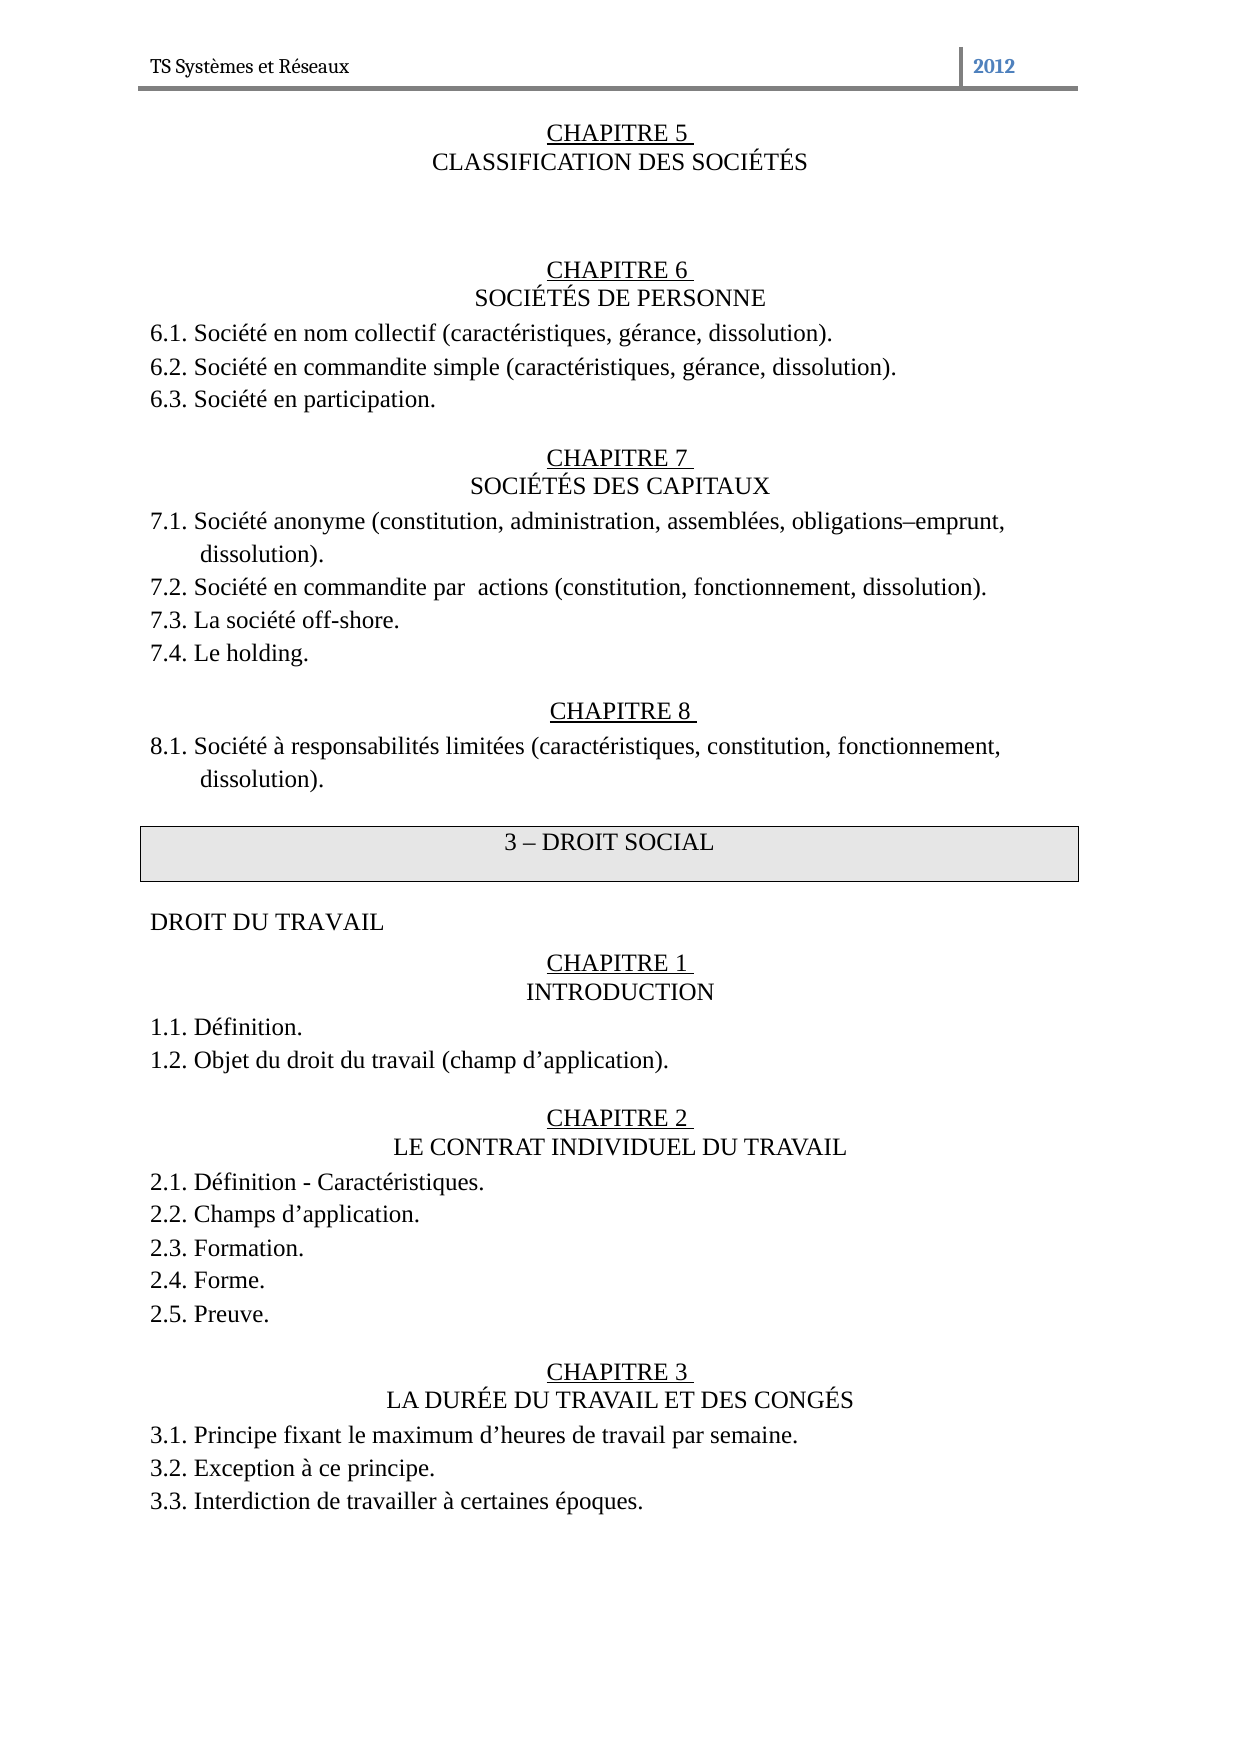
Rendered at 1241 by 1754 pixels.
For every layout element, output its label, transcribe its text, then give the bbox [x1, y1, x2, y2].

title Chapitre 5 Classification des sociétés [150, 118, 1090, 176]
subtitle Droit du travail [150, 907, 1090, 936]
text 7.1. Société anonyme (constitution, administration, assemblées, obligations–emprunt, [150, 506, 1090, 535]
text 3.2. Exception à ce principe. [150, 1453, 1090, 1482]
text 7.3. La société off-shore. [150, 605, 1090, 634]
text 6.3. Société en participation. [150, 384, 1090, 413]
text dissolution). [150, 764, 1090, 793]
table_header 3 – DROIT SOCIAL [141, 827, 1078, 881]
title Chapitre 6 Sociétés de personne [150, 255, 1090, 312]
title Chapitre 3 La durée du travail et des congés [150, 1357, 1090, 1414]
text 3.1. Principe fixant le maximum d’heures de travail par semaine. [150, 1420, 1090, 1449]
text dissolution). [150, 539, 1090, 568]
text 3.3. Interdiction de travailler à certaines époques. [150, 1486, 1090, 1515]
text 1.1. Définition. [150, 1012, 1090, 1041]
text 2.5. Preuve. [150, 1299, 1090, 1327]
text 8.1. Société à responsabilités limitées (caractéristiques, constitution, fonctionnement, [150, 731, 1090, 760]
title Chapitre 1 Introduction [150, 948, 1090, 1006]
text 6.1. Société en nom collectif (caractéristiques, gérance, dissolution). [150, 318, 1090, 347]
title Chapitre 2 Le contrat individuel du travail [150, 1103, 1090, 1160]
text 2.2. Champs d’application. [150, 1199, 1090, 1228]
text 2.1. Définition - Caractéristiques. [150, 1167, 1090, 1195]
text 2.4. Forme. [150, 1266, 1090, 1294]
text 7.2. Société en commandite par actions (constitution, fonctionnement, dissolution). [150, 572, 1090, 601]
title Chapitre 8 [150, 696, 1090, 725]
text 7.4. Le holding. [150, 638, 1090, 667]
text 6.2. Société en commandite simple (caractéristiques, gérance, dissolution). [150, 352, 1090, 380]
text 1.2. Objet du droit du travail (champ d’application). [150, 1045, 1090, 1073]
title Chapitre 7 Sociétés des capitaux [150, 443, 1090, 500]
text 2.3. Formation. [150, 1233, 1090, 1261]
